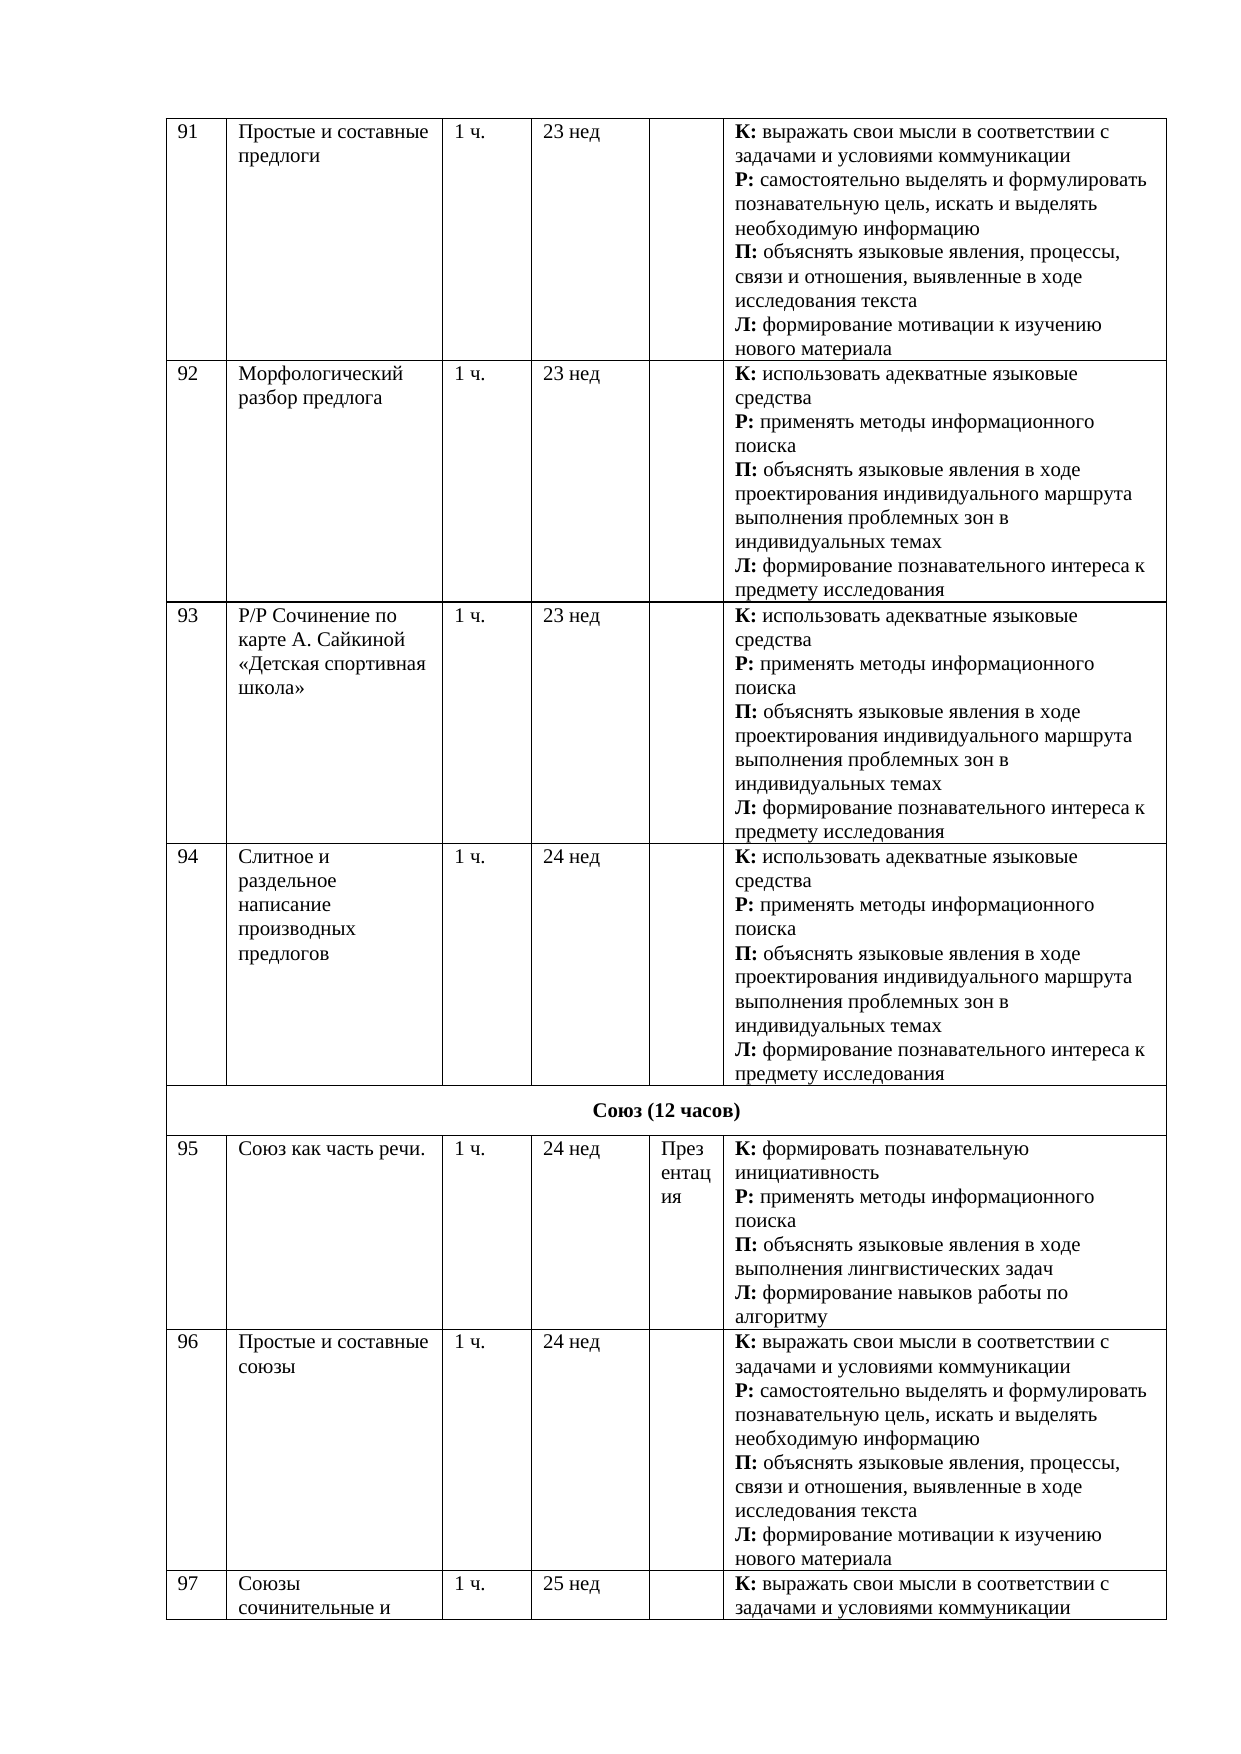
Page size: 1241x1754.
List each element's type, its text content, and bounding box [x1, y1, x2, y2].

table_cell К: использовать адекватные языковые средства Р: применять методы информационного поиска П: объяснять языковые явления в ходе проектирования индивидуального маршрута выполнения проблемных зон в индивидуальных темах Л: формирование познавательного интереса к предмету исследования [724, 603, 1166, 843]
table_cell 23 нед [532, 119, 649, 360]
table_cell Союз как часть речи. [227, 1136, 442, 1328]
table_cell 93 [167, 603, 226, 843]
table_cell 96 [167, 1330, 226, 1570]
table_cell 24 нед [532, 1136, 649, 1328]
table_cell 91 [167, 119, 226, 360]
table_cell Простые и составные союзы [227, 1330, 442, 1570]
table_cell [227, 1571, 442, 1619]
table_cell 25 нед [532, 1571, 649, 1619]
table_cell [650, 361, 723, 601]
table_cell Презентация [650, 1136, 723, 1328]
table_cell 1 ч. [443, 844, 531, 1085]
table_cell 95 [167, 1136, 226, 1328]
table_cell 24 нед [532, 1330, 649, 1570]
table_cell [650, 119, 723, 360]
table_cell К: использовать адекватные языковые средства Р: применять методы информационного поиска П: объяснять языковые явления в ходе проектирования индивидуального маршрута выполнения проблемных зон в индивидуальных темах Л: формирование познавательного интереса к предмету исследования [724, 844, 1166, 1085]
table_cell 97 [167, 1571, 226, 1619]
table_cell 24 нед [532, 844, 649, 1085]
table_cell Слитное и раздельное написание производных предлогов [227, 844, 442, 1085]
table_cell 92 [167, 361, 226, 601]
table_cell Р/Р Сочинение по карте А. Сайкиной «Детская спортивная школа» [227, 603, 442, 843]
table_cell 1 ч. [443, 361, 531, 601]
table_cell 1 ч. [443, 1136, 531, 1328]
table_cell [650, 1330, 723, 1570]
table_cell К: использовать адекватные языковые средства Р: применять методы информационного поиска П: объяснять языковые явления в ходе проектирования индивидуального маршрута выполнения проблемных зон в индивидуальных темах Л: формирование познавательного интереса к предмету исследования [724, 361, 1166, 601]
table_cell [650, 844, 723, 1085]
table_cell Союз (12 часов) [167, 1086, 1166, 1135]
table_cell 1 ч. [443, 1330, 531, 1570]
table_cell 1 ч. [443, 603, 531, 843]
table_cell 1 ч. [443, 119, 531, 360]
table_cell Морфологический разбор предлога [227, 361, 442, 601]
table_cell [650, 603, 723, 843]
table_cell 94 [167, 844, 226, 1085]
table_cell 23 нед [532, 603, 649, 843]
table_cell 23 нед [532, 361, 649, 601]
table_cell Простые и составные предлоги [227, 119, 442, 360]
table_cell [650, 1571, 723, 1619]
table_cell 1 ч. [443, 1571, 531, 1619]
table_cell К: формировать познавательную инициативность Р: применять методы информационного поиска П: объяснять языковые явления в ходе выполнения лингвистических задач Л: формирование навыков работы по алгоритму [724, 1136, 1166, 1328]
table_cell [724, 1571, 1166, 1619]
